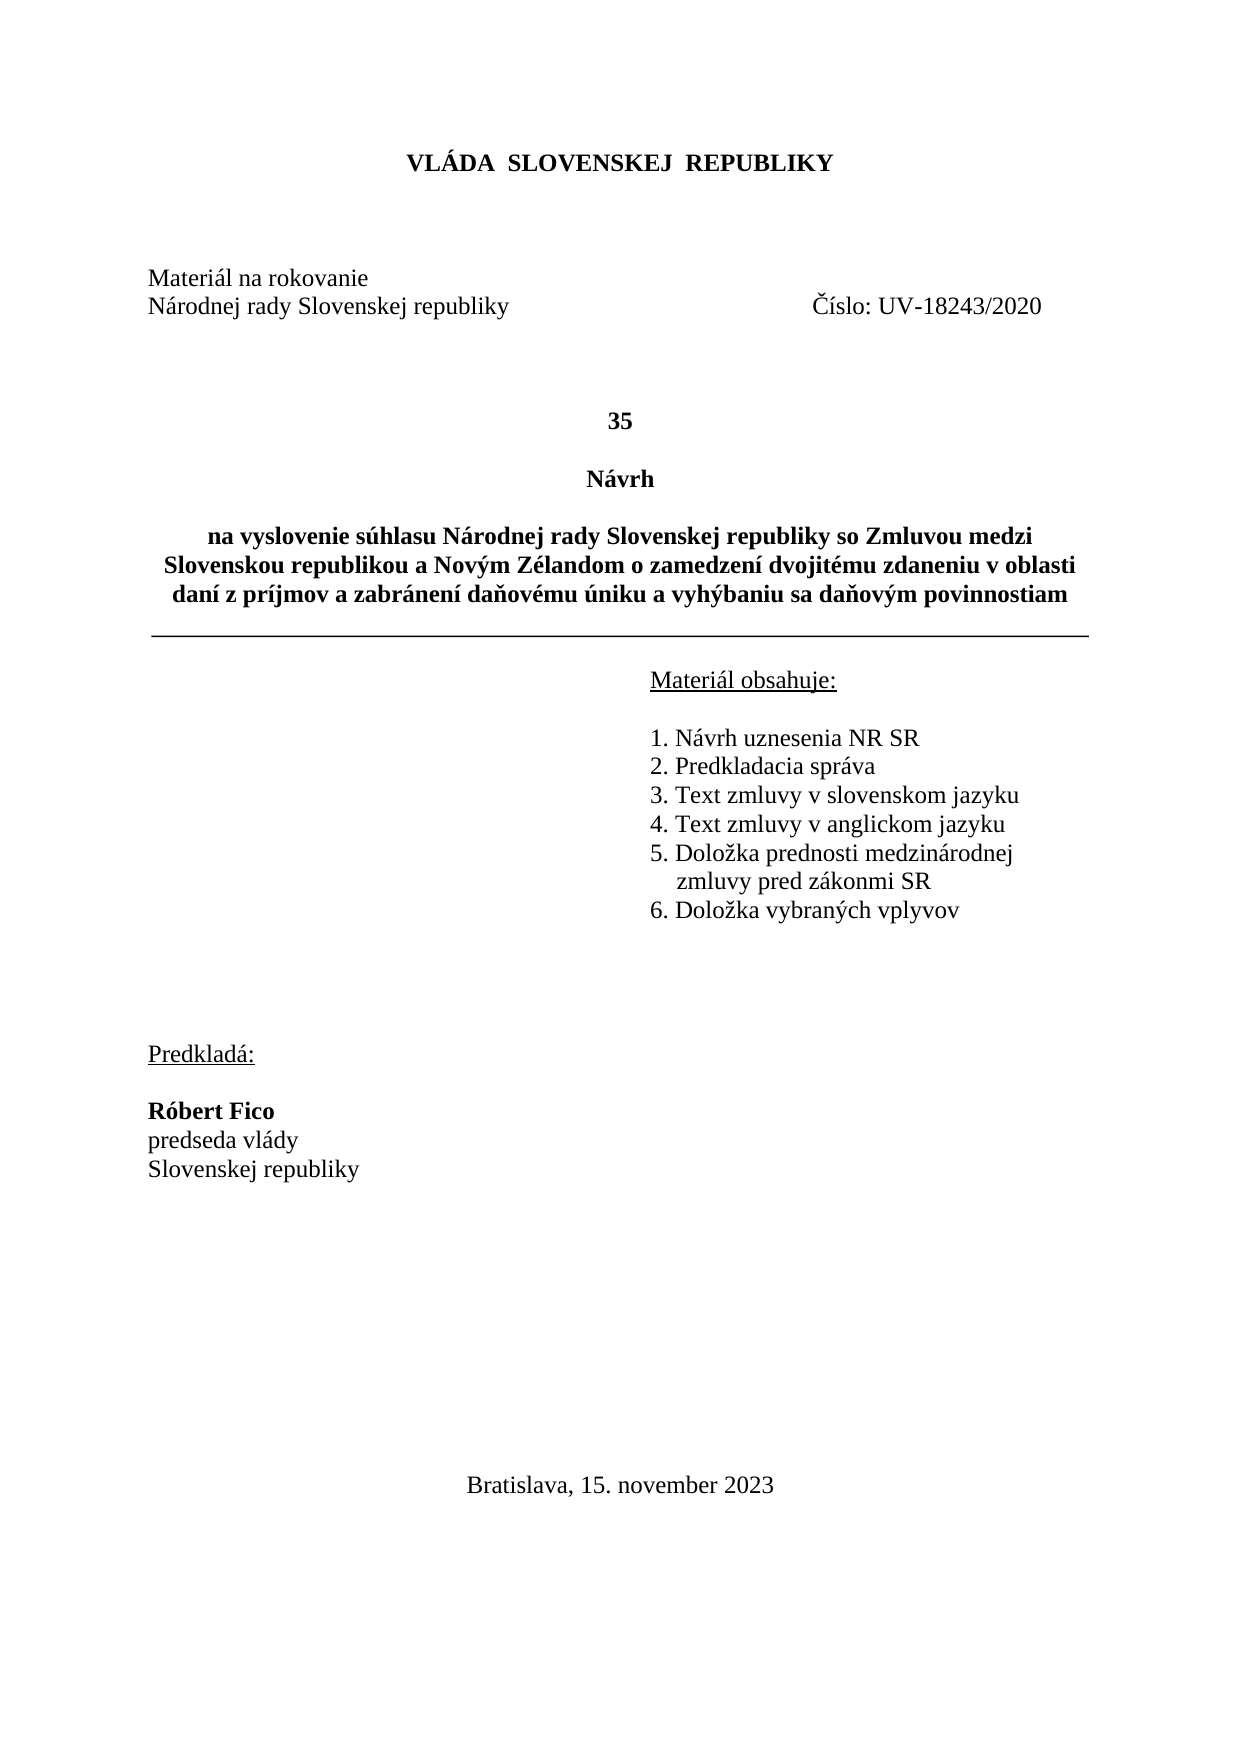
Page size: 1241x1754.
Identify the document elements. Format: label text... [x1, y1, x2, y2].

text Návrh [148, 464, 1093, 493]
text 35 [148, 406, 1093, 435]
text Materiál na rokovanie [148, 263, 1093, 291]
text na vyslovenie súhlasu Národnej rady Slovenskej republiky so Zmluvou medzi Slovenskou republikou a Novým Zélandom o zamedzení dvojitému zdaneniu v oblasti daní z príjmov a zabránení daňovému úniku a vyhýbaniu sa daňovým povinnostiam [148, 521, 1093, 608]
text 4. Text zmluvy v anglickom jazyku [650, 809, 1093, 838]
text Predkladá: [148, 1039, 1093, 1068]
text 1. Návrh uznesenia NR SR [650, 723, 1093, 751]
text Národnej rady Slovenskej republiky Číslo: UV-18243/2020 [148, 291, 1093, 320]
title VLÁDA SLOVENSKEJ REPUBLIKY [148, 148, 1093, 176]
text Slovenskej republiky [148, 1154, 1093, 1183]
text 6. Doložka vybraných vplyvov [650, 895, 1093, 924]
text Materiál obsahuje: [148, 665, 1093, 694]
text 2. Predkladacia správa [650, 751, 1093, 780]
text Bratislava, 15. november 2023 [148, 1470, 1093, 1499]
text predseda vlády [148, 1125, 1093, 1154]
text 5. Doložka prednosti medzinárodnej [650, 838, 1093, 866]
text zmluvy pred zákonmi SR [650, 866, 1093, 895]
text 3. Text zmluvy v slovenskom jazyku [650, 780, 1093, 809]
text Róbert Fico [148, 1096, 1093, 1125]
